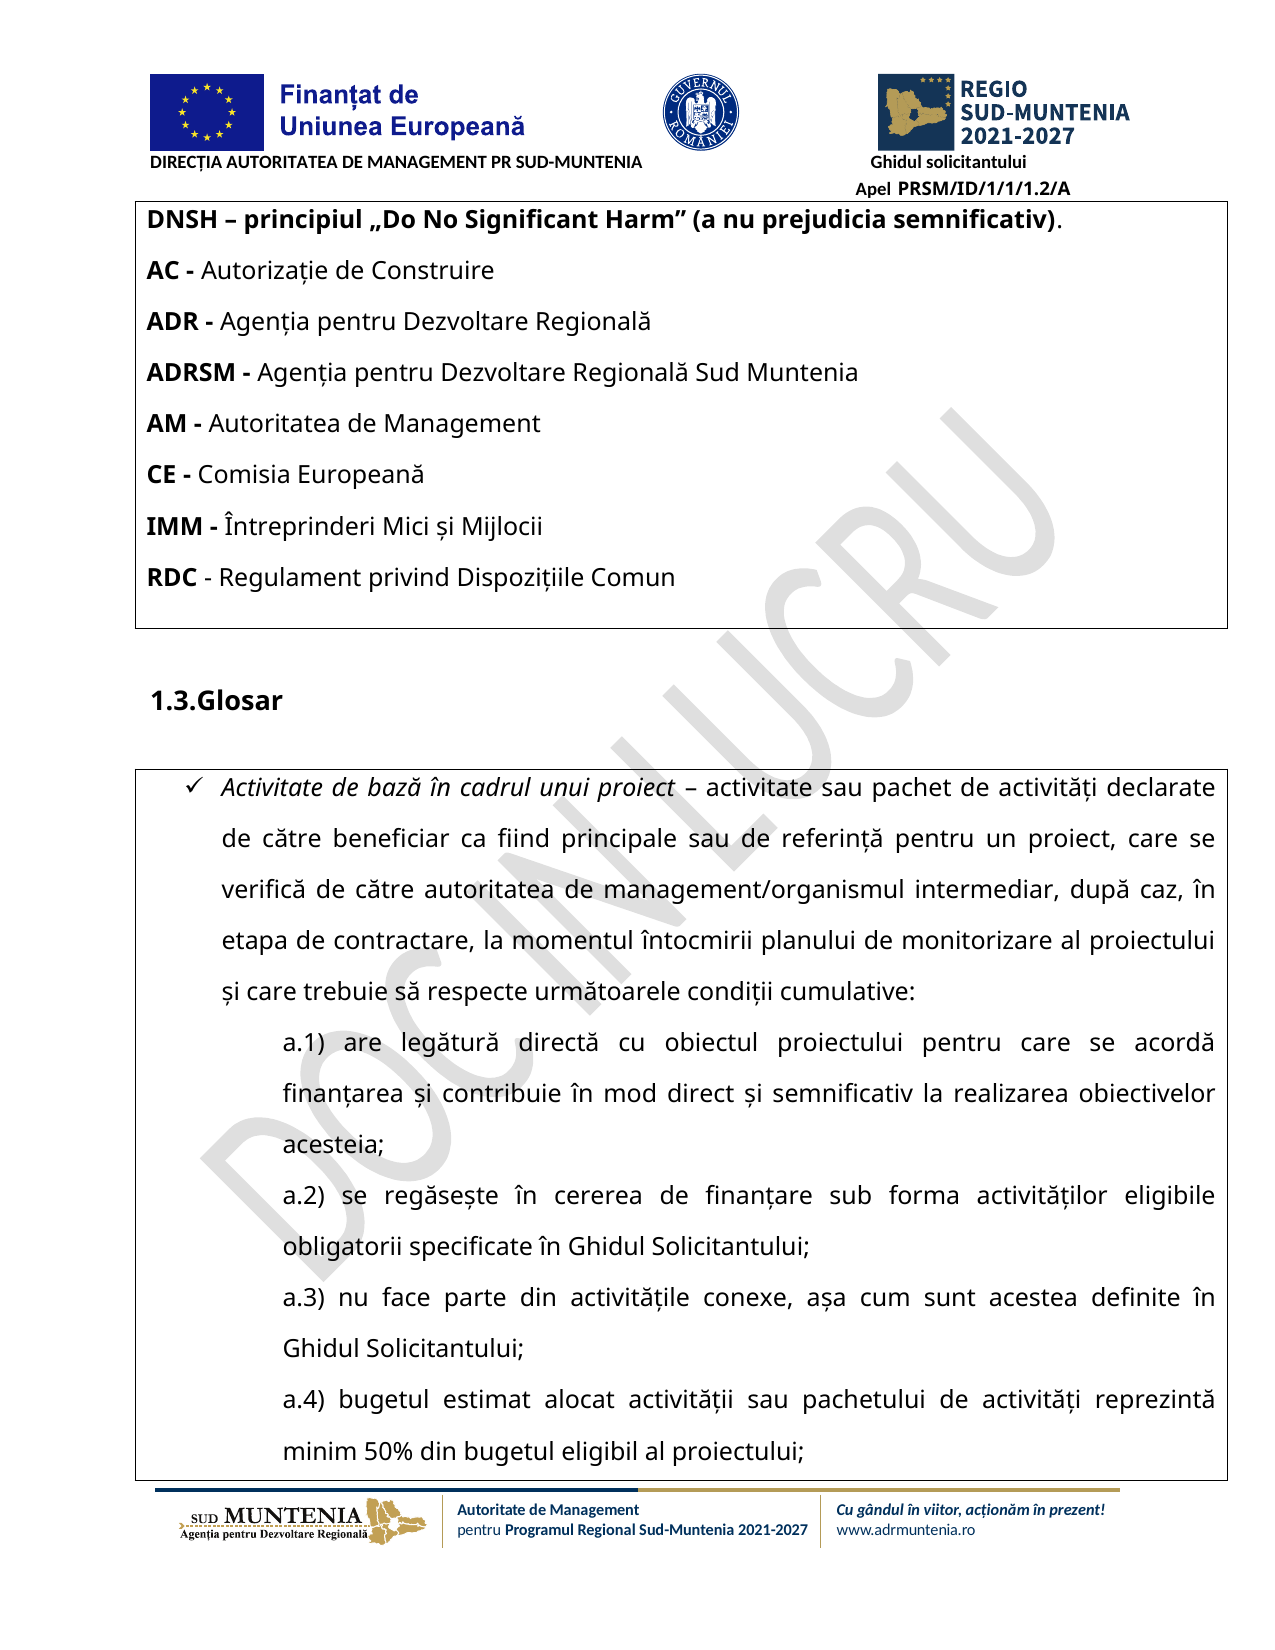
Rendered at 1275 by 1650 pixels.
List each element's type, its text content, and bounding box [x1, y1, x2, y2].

subtitle 1.3.Glosar [150, 682, 1125, 719]
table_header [136, 202, 1227, 627]
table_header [136, 770, 1227, 1480]
